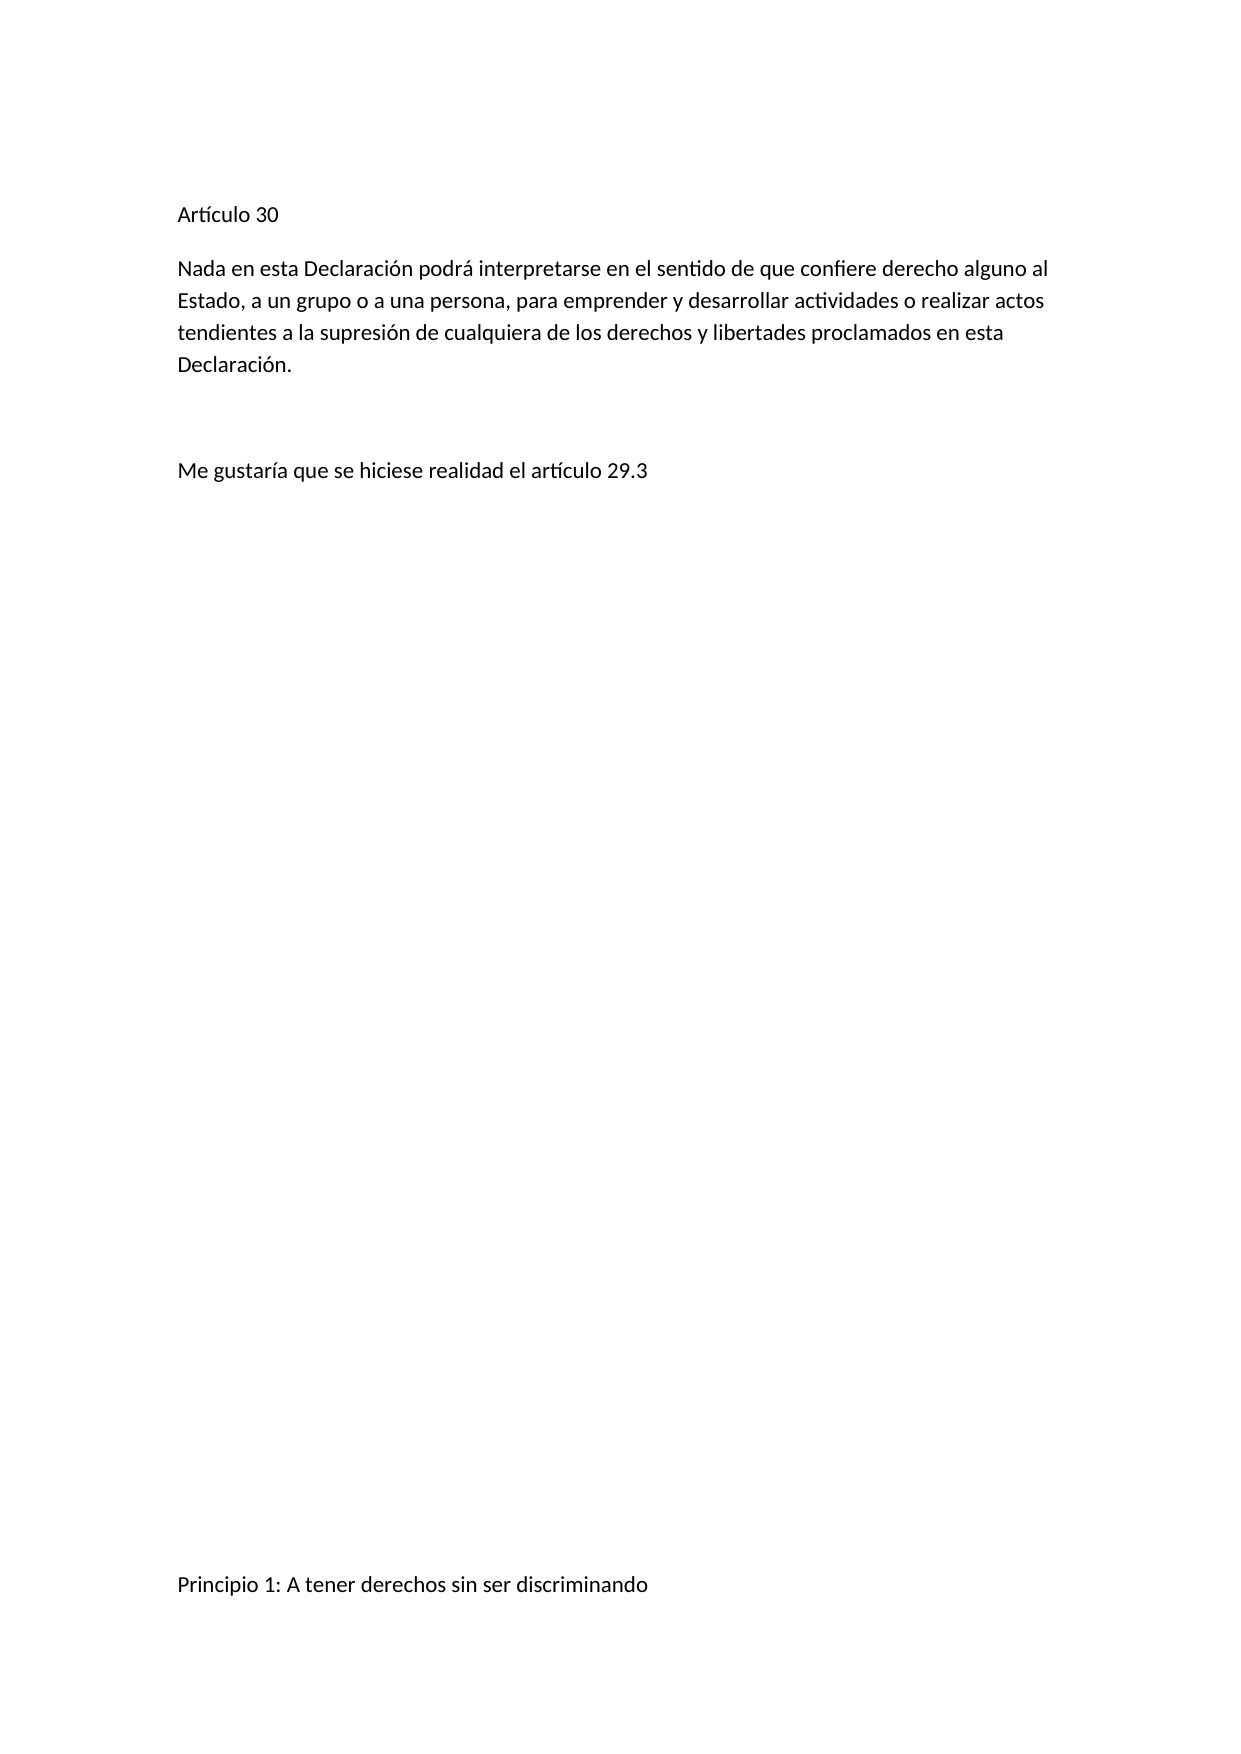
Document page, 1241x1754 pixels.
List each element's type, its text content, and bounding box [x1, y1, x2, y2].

text Me gustaría que se hiciese realidad el artículo 29.3 [177, 456, 1063, 484]
text Artículo 30 [177, 201, 1063, 229]
text Principio 1: A tener derechos sin ser discriminando [177, 1570, 1063, 1598]
text Nada en esta Declaración podrá interpretarse en el sentido de que confiere derecho alguno al Estado, a un grupo o a una persona, para emprender y desarrollar actividades o realizar actos tendientes a la supresión de cualquiera de los derechos y libertades proclamados en esta Declaración. [177, 254, 1063, 378]
